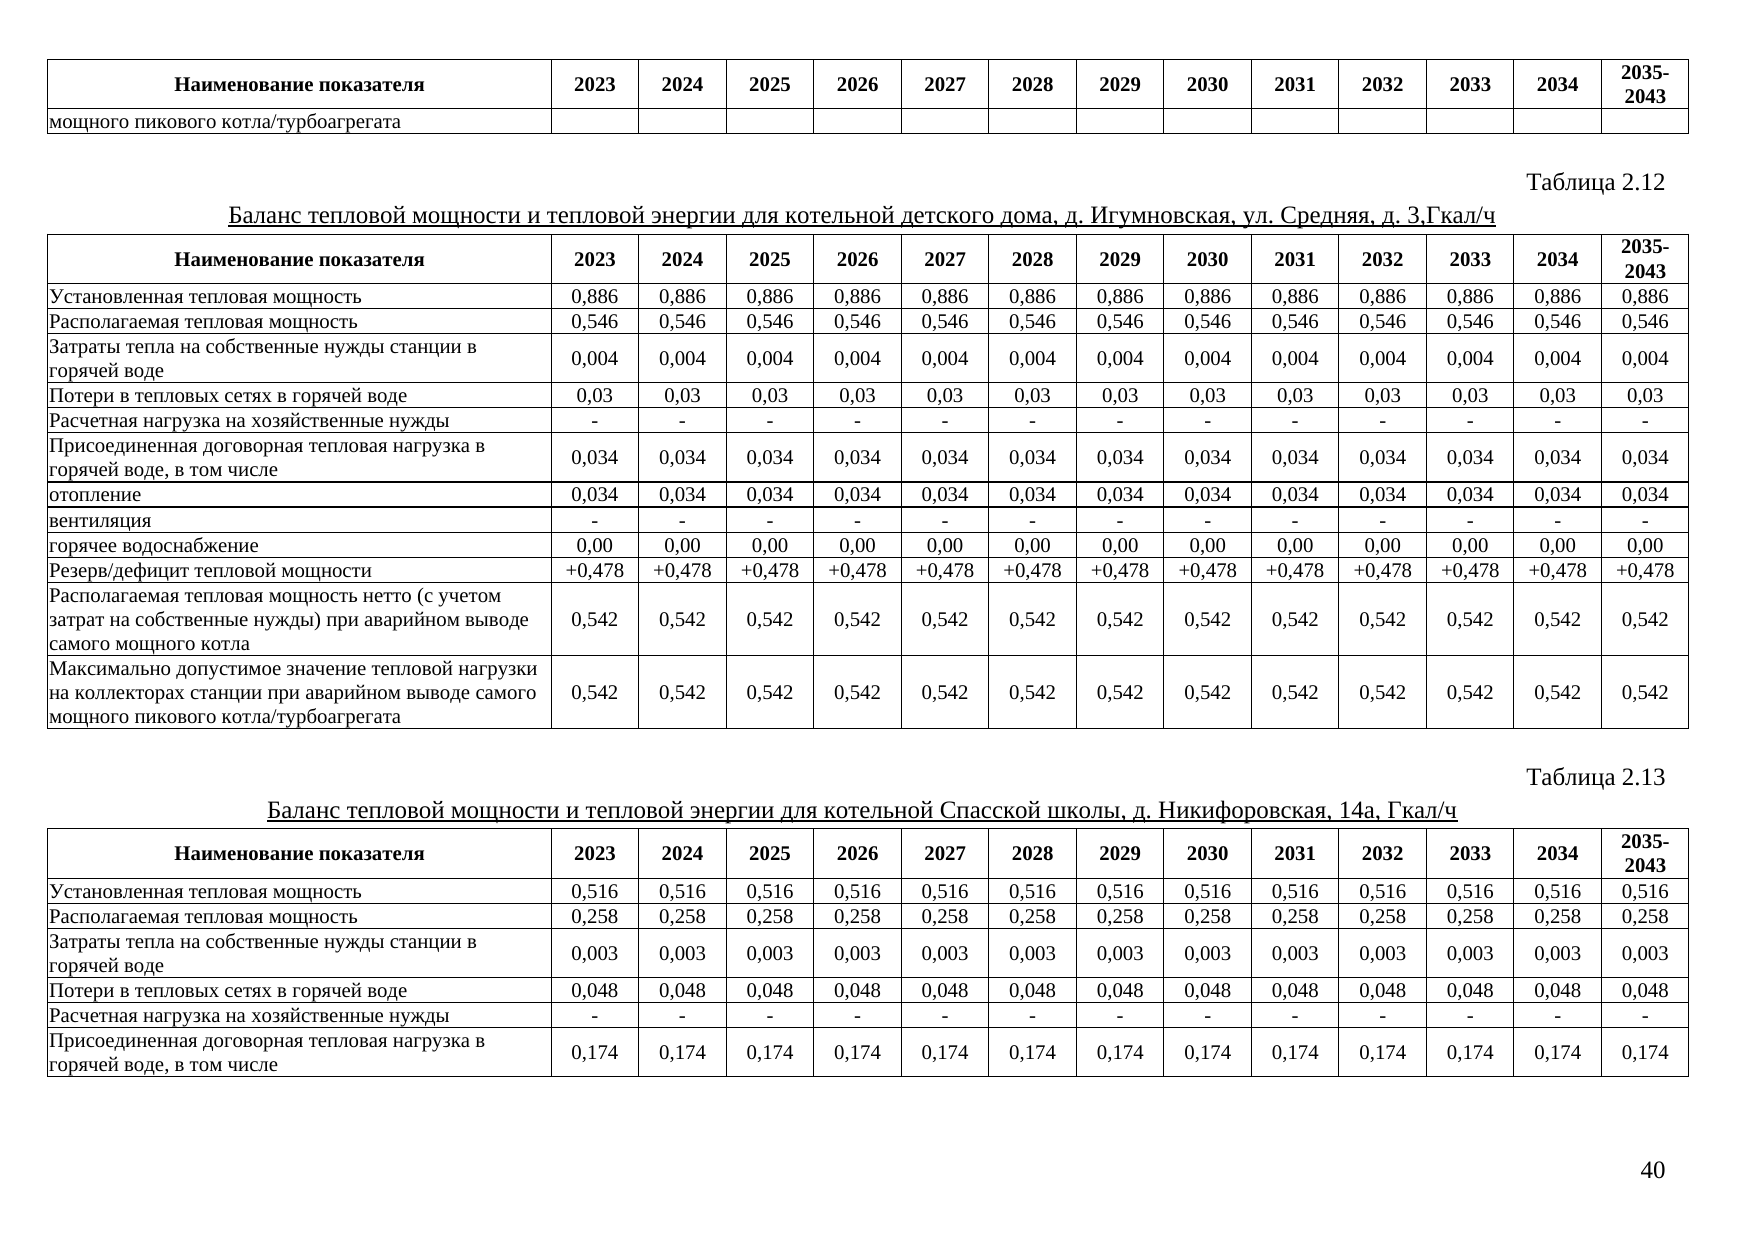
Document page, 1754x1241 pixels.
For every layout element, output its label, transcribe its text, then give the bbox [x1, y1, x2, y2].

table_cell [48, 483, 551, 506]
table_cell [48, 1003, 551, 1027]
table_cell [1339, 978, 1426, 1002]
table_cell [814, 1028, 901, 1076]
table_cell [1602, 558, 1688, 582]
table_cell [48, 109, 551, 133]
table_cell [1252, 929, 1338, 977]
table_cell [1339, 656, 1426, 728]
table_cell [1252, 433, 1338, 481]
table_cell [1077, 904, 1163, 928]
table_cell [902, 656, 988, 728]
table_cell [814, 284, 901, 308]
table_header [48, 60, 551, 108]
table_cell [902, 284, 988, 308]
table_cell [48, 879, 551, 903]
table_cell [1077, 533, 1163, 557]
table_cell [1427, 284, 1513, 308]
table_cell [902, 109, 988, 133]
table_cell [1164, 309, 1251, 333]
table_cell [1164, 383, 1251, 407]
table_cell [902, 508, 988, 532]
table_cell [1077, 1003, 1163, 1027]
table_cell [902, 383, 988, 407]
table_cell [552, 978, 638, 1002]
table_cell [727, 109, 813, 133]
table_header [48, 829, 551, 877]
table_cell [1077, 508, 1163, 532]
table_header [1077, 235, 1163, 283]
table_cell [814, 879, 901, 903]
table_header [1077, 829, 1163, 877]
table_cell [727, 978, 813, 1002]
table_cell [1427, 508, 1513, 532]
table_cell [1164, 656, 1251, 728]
text Баланс тепловой мощности и тепловой энергии для котельной детского дома, д. Игумновская, ул. Средняя, д. 3,Гкал/ч [59, 200, 1665, 229]
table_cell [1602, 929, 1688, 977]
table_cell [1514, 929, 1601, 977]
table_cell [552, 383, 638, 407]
text Таблица 2.12 [59, 167, 1665, 196]
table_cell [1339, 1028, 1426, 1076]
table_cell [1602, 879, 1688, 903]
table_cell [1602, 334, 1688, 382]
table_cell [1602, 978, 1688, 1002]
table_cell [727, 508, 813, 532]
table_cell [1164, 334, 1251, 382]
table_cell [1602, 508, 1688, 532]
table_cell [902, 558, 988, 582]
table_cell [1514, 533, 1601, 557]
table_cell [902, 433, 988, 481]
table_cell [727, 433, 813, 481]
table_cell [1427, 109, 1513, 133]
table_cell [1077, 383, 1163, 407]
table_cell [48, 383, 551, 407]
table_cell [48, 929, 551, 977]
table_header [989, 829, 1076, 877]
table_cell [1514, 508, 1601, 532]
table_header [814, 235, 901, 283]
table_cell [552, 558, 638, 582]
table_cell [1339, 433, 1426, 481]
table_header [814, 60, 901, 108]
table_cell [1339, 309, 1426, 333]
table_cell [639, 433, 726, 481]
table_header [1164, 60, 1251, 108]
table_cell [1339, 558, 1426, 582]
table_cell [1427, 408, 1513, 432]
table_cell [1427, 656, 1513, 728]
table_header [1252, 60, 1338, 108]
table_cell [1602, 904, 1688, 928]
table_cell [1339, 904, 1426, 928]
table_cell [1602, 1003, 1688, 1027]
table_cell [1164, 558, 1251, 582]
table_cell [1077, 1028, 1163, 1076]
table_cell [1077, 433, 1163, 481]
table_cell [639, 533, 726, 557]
text Баланс тепловой мощности и тепловой энергии для котельной Спасской школы, д. Никифоровская, 14а, Гкал/ч [59, 795, 1665, 824]
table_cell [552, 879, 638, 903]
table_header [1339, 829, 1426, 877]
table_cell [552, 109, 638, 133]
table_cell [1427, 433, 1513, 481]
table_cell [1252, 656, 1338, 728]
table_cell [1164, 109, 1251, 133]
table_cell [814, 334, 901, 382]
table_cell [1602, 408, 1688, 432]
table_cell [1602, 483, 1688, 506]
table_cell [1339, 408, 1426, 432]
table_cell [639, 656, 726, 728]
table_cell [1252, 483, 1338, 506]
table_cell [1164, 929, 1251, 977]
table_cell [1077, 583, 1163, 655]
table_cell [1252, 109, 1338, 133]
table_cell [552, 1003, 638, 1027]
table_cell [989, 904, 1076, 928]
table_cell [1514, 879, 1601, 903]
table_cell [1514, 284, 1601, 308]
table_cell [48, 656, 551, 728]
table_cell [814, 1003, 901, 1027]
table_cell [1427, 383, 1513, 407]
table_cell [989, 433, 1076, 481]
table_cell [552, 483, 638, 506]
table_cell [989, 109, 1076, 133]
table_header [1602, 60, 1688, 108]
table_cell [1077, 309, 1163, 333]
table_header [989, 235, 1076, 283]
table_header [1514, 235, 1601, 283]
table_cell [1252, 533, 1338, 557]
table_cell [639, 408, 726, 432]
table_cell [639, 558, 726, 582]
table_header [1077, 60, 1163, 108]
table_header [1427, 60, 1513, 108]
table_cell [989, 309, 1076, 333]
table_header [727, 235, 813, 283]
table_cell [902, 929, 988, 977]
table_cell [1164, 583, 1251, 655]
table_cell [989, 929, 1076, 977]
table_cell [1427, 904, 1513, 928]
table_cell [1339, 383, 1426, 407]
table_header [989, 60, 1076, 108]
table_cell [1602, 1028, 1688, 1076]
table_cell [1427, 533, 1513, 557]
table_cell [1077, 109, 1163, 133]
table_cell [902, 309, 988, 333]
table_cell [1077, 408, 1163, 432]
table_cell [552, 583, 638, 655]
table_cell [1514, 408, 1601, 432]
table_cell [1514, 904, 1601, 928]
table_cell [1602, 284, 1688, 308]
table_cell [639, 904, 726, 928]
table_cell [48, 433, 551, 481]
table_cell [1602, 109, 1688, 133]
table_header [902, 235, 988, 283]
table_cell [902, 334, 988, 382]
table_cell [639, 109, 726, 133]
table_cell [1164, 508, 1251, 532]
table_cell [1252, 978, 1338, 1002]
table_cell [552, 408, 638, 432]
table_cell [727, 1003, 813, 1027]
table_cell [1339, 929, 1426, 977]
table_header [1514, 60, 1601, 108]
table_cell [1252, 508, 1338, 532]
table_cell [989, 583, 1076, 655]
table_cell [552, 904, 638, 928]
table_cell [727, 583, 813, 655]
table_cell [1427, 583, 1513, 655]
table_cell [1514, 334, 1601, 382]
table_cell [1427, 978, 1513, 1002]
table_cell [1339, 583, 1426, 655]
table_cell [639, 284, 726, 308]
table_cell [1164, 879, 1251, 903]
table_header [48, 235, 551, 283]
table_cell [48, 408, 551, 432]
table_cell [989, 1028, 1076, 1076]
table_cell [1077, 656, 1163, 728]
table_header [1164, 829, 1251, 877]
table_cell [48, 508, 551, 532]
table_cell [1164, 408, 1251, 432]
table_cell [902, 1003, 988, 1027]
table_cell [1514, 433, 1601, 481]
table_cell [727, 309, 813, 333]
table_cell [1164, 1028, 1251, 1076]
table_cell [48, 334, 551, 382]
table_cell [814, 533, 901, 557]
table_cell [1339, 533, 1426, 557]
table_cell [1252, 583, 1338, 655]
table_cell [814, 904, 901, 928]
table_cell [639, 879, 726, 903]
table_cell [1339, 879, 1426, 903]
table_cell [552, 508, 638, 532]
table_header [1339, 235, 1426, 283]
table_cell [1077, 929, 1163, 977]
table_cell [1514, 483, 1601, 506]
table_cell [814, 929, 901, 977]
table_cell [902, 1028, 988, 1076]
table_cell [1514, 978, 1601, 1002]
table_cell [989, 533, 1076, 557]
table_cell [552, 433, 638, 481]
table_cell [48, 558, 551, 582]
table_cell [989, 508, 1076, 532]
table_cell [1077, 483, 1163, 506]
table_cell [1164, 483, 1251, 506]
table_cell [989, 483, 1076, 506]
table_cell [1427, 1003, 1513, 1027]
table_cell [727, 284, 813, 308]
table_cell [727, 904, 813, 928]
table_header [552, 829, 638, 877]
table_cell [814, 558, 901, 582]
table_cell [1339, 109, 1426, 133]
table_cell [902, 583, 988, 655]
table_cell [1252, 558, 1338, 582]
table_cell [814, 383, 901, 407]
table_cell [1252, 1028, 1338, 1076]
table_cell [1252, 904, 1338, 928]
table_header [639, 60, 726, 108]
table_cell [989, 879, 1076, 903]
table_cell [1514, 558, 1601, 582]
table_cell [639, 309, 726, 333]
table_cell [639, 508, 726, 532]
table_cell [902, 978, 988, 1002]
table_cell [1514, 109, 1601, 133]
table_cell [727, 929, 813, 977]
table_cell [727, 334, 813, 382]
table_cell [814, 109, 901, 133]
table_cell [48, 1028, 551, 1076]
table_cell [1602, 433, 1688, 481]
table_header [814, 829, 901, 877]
text Таблица 2.13 [59, 762, 1665, 791]
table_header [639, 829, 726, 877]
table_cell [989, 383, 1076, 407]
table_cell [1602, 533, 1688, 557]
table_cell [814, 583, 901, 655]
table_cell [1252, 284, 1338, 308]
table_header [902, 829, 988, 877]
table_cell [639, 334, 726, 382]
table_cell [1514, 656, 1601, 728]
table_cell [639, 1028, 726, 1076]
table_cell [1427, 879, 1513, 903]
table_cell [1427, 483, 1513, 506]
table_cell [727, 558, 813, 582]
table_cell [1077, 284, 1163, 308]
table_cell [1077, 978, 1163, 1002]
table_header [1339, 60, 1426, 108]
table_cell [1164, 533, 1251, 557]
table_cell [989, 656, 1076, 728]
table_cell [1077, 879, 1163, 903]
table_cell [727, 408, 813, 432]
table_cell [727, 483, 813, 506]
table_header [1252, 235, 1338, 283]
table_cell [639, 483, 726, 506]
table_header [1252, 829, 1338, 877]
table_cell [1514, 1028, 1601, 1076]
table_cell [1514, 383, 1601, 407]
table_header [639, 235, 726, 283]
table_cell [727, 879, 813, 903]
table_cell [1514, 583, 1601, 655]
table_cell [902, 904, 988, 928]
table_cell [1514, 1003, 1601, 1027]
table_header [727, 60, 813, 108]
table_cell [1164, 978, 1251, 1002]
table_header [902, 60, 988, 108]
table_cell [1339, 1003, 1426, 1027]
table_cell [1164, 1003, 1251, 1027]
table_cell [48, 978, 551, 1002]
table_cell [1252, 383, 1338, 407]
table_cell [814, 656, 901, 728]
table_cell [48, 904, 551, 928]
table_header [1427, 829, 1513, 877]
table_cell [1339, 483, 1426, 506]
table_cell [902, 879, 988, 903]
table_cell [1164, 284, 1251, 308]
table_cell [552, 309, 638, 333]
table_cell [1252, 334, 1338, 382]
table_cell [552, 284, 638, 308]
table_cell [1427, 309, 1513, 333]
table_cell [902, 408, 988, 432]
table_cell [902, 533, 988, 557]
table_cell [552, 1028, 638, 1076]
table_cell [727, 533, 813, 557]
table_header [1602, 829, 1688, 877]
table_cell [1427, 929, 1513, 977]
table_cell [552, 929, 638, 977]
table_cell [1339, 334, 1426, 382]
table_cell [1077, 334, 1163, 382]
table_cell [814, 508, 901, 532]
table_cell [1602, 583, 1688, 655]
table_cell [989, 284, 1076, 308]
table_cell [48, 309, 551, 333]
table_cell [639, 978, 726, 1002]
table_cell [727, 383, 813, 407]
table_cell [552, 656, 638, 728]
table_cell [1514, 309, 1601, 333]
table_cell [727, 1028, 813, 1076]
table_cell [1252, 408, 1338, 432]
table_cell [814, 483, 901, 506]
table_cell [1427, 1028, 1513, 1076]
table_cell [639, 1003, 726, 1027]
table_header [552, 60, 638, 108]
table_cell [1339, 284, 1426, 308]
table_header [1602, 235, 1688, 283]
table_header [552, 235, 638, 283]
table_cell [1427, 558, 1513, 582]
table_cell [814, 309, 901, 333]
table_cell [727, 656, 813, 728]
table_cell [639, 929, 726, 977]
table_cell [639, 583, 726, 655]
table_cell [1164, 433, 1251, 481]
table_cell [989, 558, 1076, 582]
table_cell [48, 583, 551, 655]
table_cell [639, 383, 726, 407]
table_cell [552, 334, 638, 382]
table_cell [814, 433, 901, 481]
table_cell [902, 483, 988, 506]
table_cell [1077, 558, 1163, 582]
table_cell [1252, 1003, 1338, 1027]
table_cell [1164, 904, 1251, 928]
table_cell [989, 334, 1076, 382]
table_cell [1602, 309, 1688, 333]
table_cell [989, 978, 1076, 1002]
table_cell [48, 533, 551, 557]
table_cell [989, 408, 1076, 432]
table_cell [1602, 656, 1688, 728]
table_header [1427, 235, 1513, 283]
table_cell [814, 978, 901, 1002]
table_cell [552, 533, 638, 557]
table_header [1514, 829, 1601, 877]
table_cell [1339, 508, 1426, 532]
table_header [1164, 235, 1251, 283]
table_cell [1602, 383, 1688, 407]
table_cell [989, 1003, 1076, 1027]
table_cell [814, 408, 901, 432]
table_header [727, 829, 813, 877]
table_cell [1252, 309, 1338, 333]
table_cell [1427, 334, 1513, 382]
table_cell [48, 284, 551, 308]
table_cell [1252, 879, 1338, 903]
